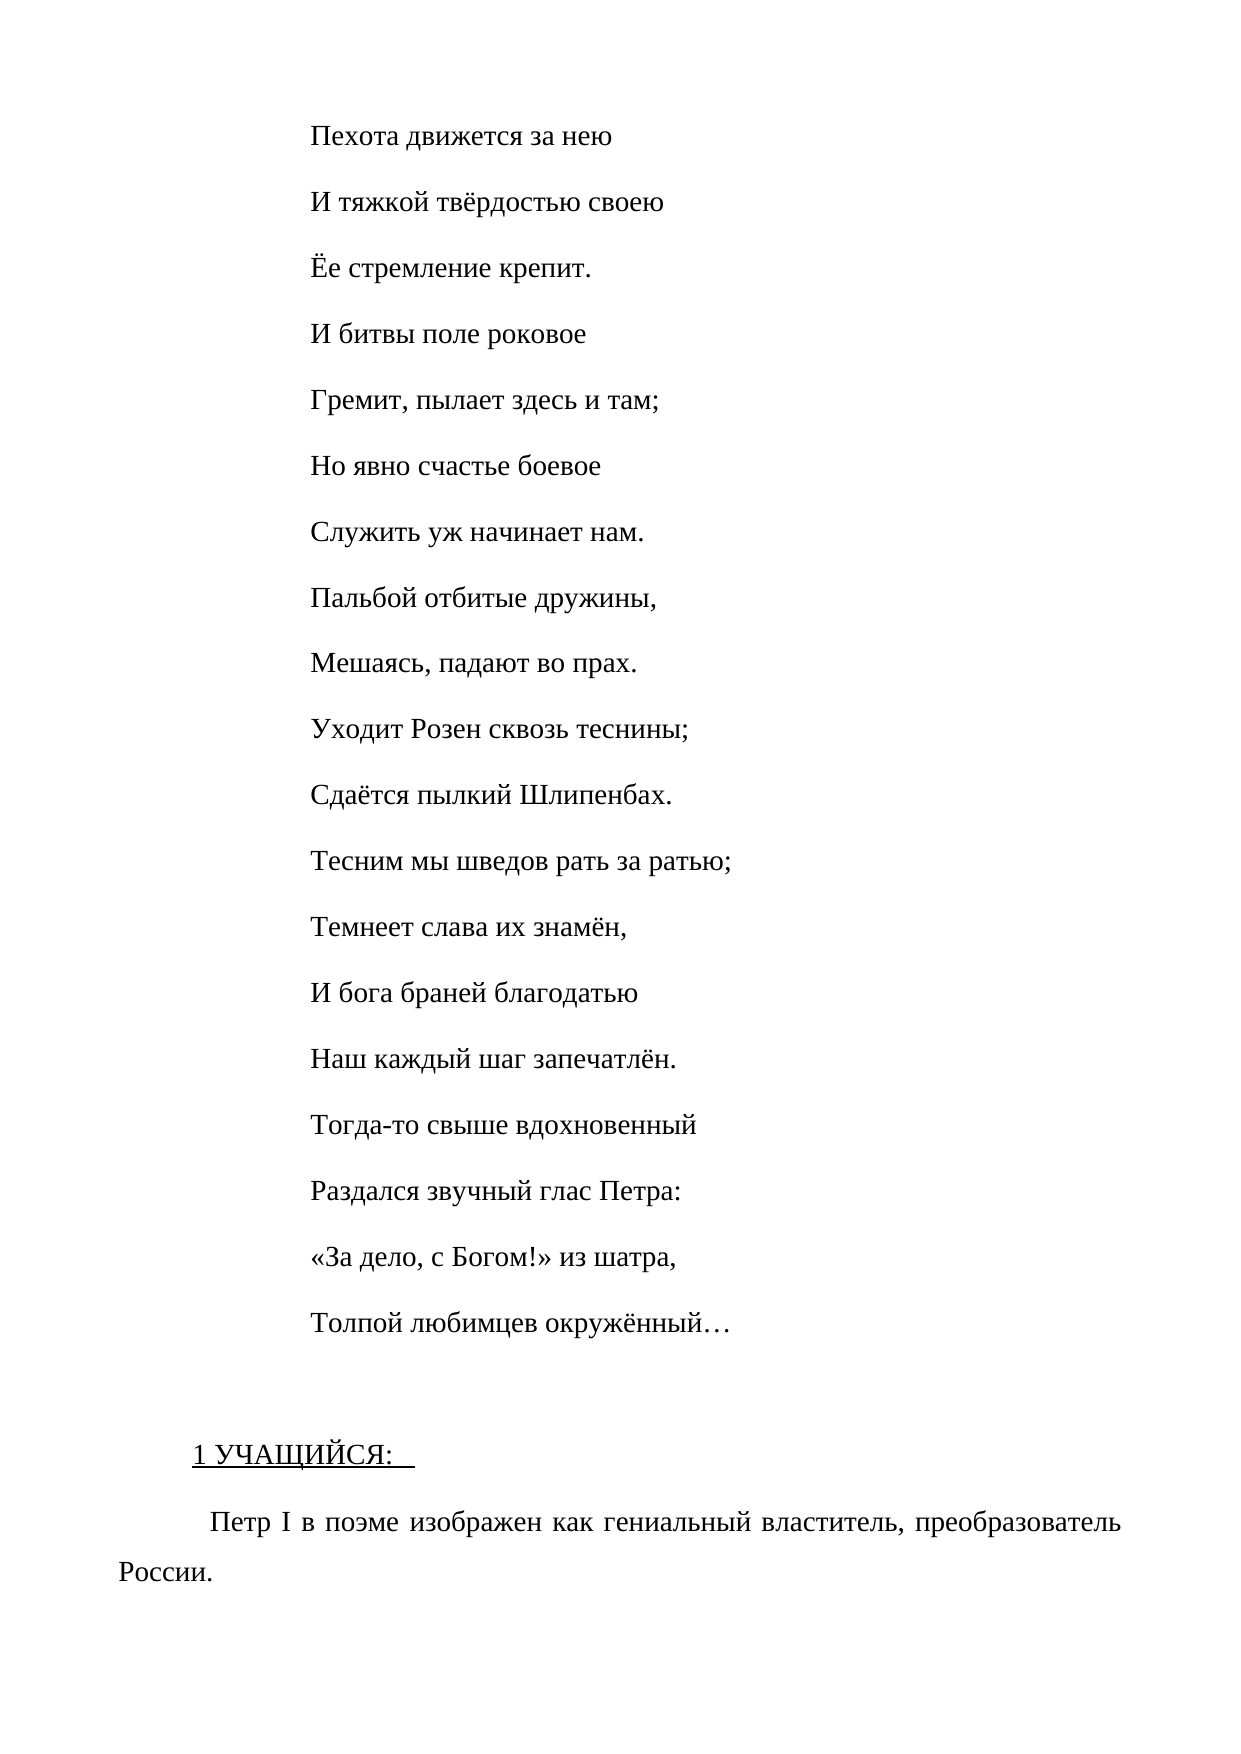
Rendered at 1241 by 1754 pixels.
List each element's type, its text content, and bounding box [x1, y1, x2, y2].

text Пехота движется за нею [236, 118, 1004, 152]
text И битвы поле роковое [236, 316, 1004, 349]
text Но явно счастье боевое [236, 448, 1004, 481]
text Наш каждый шаг запечатлён. [236, 1041, 1004, 1075]
text Служить уж начинает нам. [236, 514, 1004, 547]
text Мешаясь, падают во прах. [236, 646, 1004, 679]
text Гремит, пылает здесь и там; [236, 382, 1004, 415]
text Толпой любимцев окружённый… [236, 1305, 1004, 1338]
text Тогда-то свыше вдохновенный [236, 1107, 1004, 1141]
text Уходит Розен сквозь теснины; [236, 712, 1004, 745]
text И тяжкой твёрдостью своею [236, 184, 1004, 218]
text И бога браней благодатью [236, 975, 1004, 1009]
text Раздался звучный глас Петра: [236, 1173, 1004, 1207]
text 1 УЧАЩИЙСЯ: [118, 1437, 1122, 1470]
text Тесним мы шведов рать за ратью; [236, 843, 1004, 877]
text Темнеет слава их знамён, [236, 909, 1004, 943]
text Ёе стремление крепит. [236, 250, 1004, 283]
text Петр I в поэме изображен как гениальный властитель, преобразователь России. [118, 1504, 1122, 1588]
text Пальбой отбитые дружины, [236, 580, 1004, 613]
text «За дело, с Богом!» из шатра, [236, 1239, 1004, 1273]
text Сдаётся пылкий Шлипенбах. [236, 777, 1004, 811]
